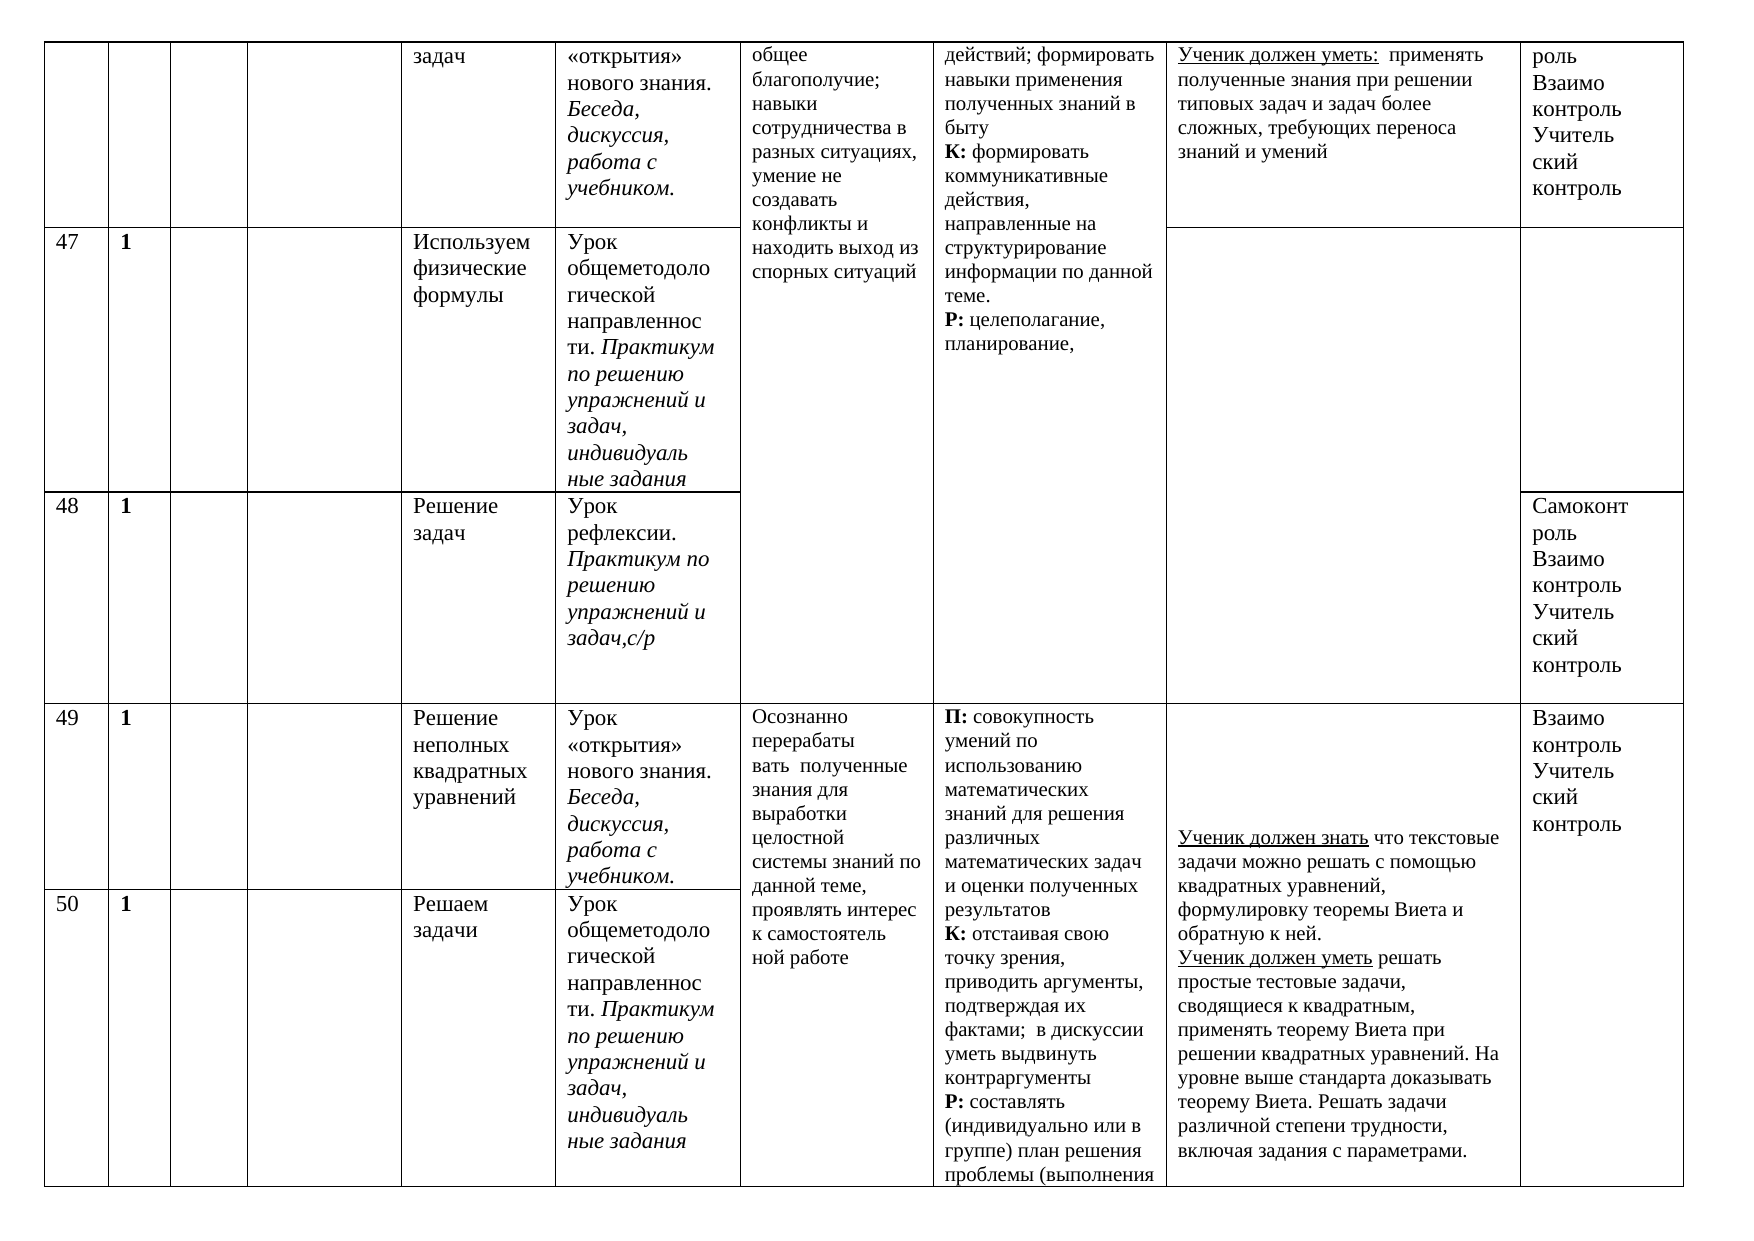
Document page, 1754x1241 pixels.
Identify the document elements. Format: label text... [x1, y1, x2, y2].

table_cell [556, 890, 740, 1186]
table_cell 46 [45, 43, 108, 227]
table_cell Самоконт роль Взаимо контроль Учитель ский контроль [1521, 493, 1683, 703]
table_cell [248, 228, 401, 491]
table_cell Взаимо контроль Учитель ский контроль [1521, 704, 1683, 1186]
table_cell Осознанно перерабаты вать полученные знания для выработки целостной системы знаний по данной теме, проявлять интерес к самостоятель ной работе [741, 704, 933, 1186]
table_cell Решение неполных квадратных уравнений [402, 704, 555, 889]
table_cell [248, 493, 401, 703]
table_cell [248, 890, 401, 1186]
table_cell 47 [45, 228, 108, 491]
table_cell 49 [45, 704, 108, 889]
table_cell [248, 43, 401, 227]
table_cell 48 [45, 493, 108, 703]
table_cell Урок общеметодоло гической направленнос ти. Практикум по решению упражнений и задач, индивидуаль ные задания [556, 228, 740, 491]
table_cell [741, 43, 933, 703]
table_cell [171, 43, 247, 227]
table_cell 50 [45, 890, 108, 1186]
table_cell 1 [109, 890, 170, 1186]
table_cell [1521, 228, 1683, 491]
table_cell [1167, 228, 1520, 703]
table_cell 1 [109, 704, 170, 889]
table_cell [1167, 43, 1520, 227]
table_cell [171, 890, 247, 1186]
table_cell 1 [109, 493, 170, 703]
table_cell Решение задач [402, 43, 555, 227]
table_cell Используем физические формулы [402, 228, 555, 491]
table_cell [934, 43, 1166, 703]
table_cell 1 [109, 228, 170, 491]
table_cell Ученик должен знать что текстовые задачи можно решать с помощью квадратных уравнений, формулировку теоремы Виета и обратную к ней. Ученик должен уметь решать простые тестовые задачи, сводящиеся к квадратным, применять теорему Виета при решении квадратных уравнений. На уровне выше стандарта доказывать теорему Виета. Решать задачи различной степени трудности, включая задания с параметрами. Проводить исследования квадратных уравнений с буквенными коэффициентами, выявлять закономерности Распознавать квадратный трехчлен, выяснять возможность разложения на множители, представлять квадратный трехчлен в виде произведения линейных множителей. [1167, 704, 1520, 1186]
table_cell 1 [109, 43, 170, 227]
table_cell Урок рефлексии. Практикум по решению упражнений и задач,с/р [556, 493, 740, 703]
table_cell Решаем задачи [402, 890, 555, 1186]
table_cell [171, 704, 247, 889]
table_cell [171, 228, 247, 491]
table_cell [1521, 43, 1683, 227]
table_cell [556, 704, 740, 889]
table_cell [171, 493, 247, 703]
table_cell П: совокупность умений по использованию математических знаний для решения различных математических задач и оценки полученных результатов К: отстаивая свою точку зрения, приводить аргументы, подтверждая их фактами; в дискуссии уметь выдвинуть контраргументы Р: составлять (индивидуально или в группе) план решения проблемы (выполнения проекта) [934, 704, 1166, 1186]
table_cell [248, 704, 401, 889]
table_cell Решение задач [402, 493, 555, 703]
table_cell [556, 43, 740, 227]
